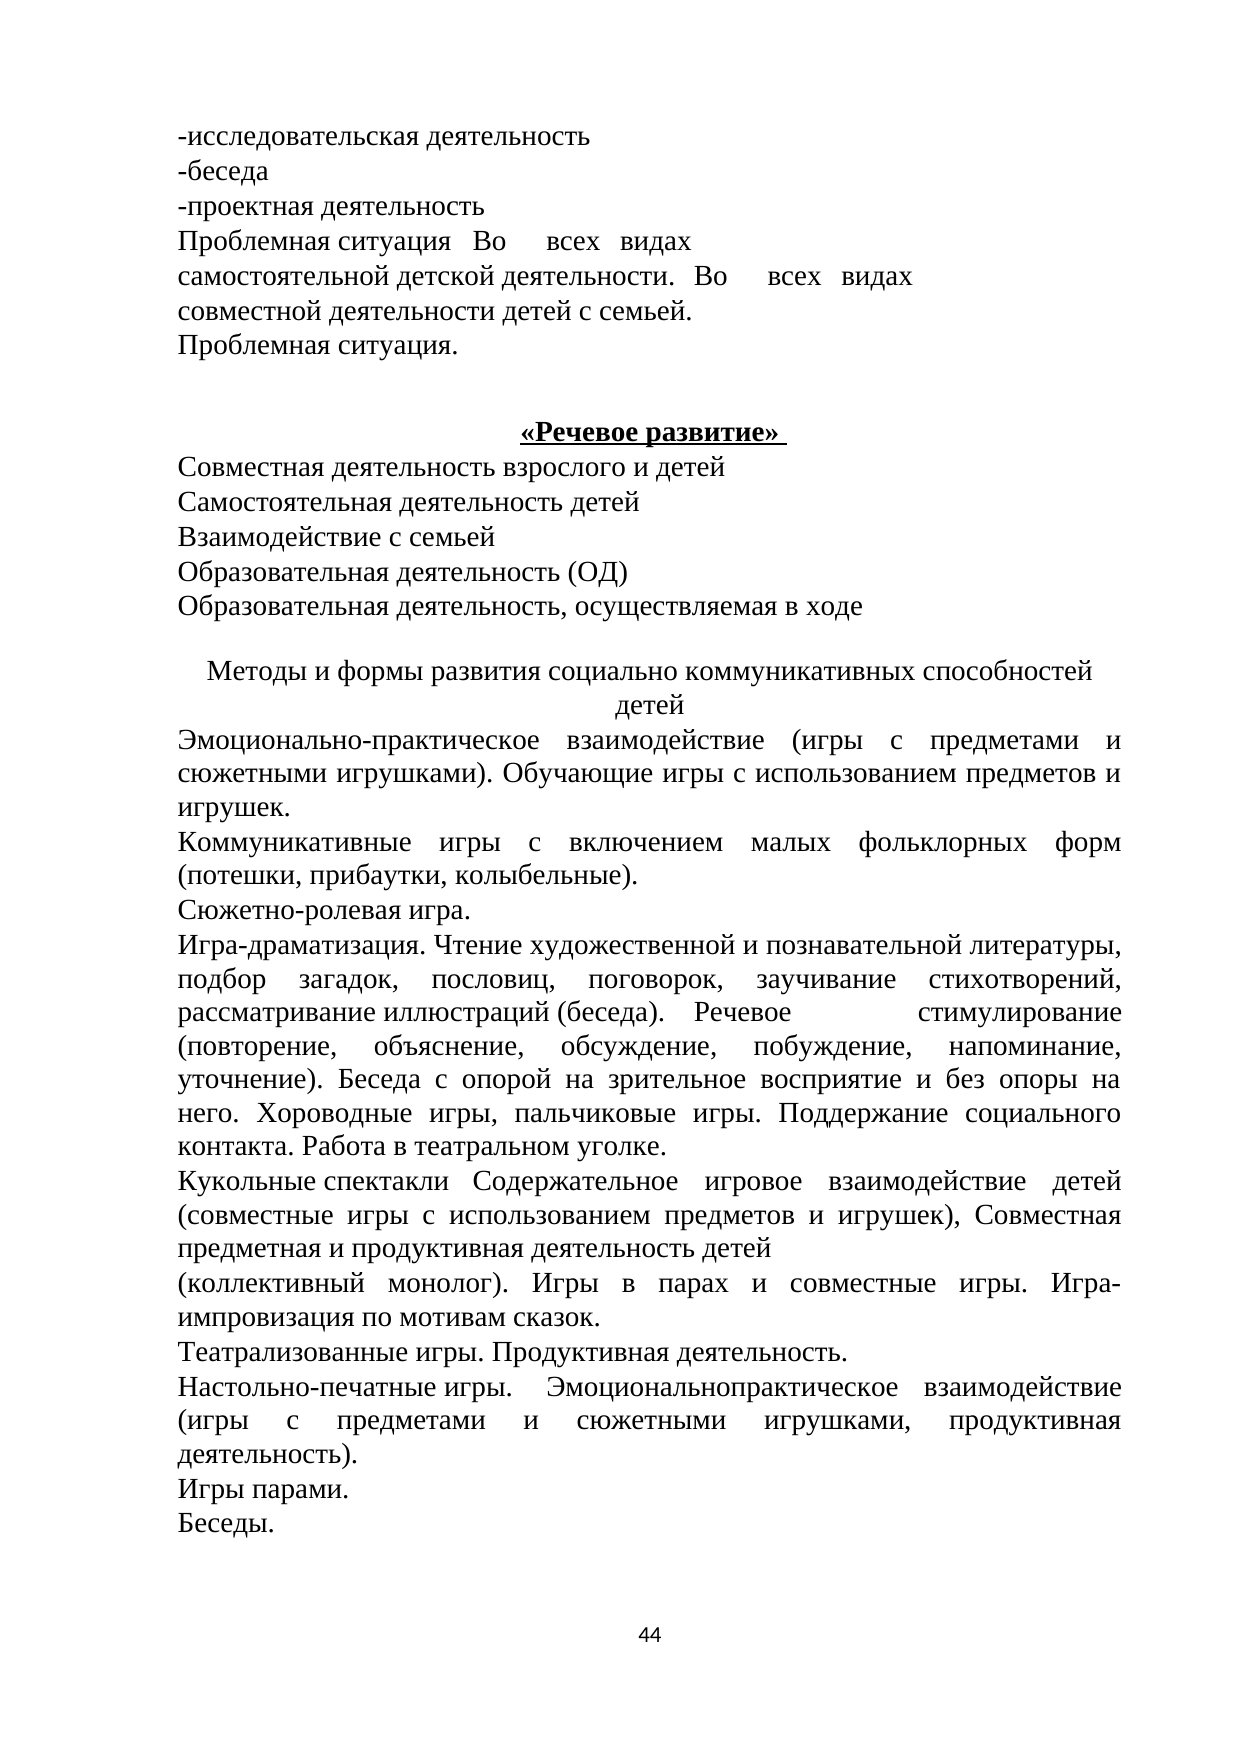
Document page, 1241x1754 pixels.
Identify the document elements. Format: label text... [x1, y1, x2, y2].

text Сюжетно-ролевая игра. [177, 892, 1122, 926]
text Беседы. [177, 1506, 1122, 1539]
text самостоятельной детской деятельности. Во всех видах [177, 258, 1122, 291]
text Театрализованные игры. Продуктивная деятельность. [177, 1334, 1122, 1367]
text Самостоятельная деятельность детей [177, 484, 1122, 517]
text Взаимодействие с семьей [177, 519, 1122, 552]
text -проектная деятельность [177, 188, 1122, 221]
text (коллективный монолог). Игры в парах и совместные игры. Игра-импровизация по мотивам сказок. [177, 1265, 1122, 1332]
text Совместная деятельность взрослого и детей [177, 449, 1122, 482]
text Проблемная ситуация Во всех видах [177, 223, 1122, 256]
text Игра-драматизация. Чтение художественной и познавательной литературы, подбор загадок, пословиц, поговорок, заучивание стихотворений, рассматривание иллюстраций (беседа). Речевое стимулирование (повторение, объяснение, обсуждение, побуждение, напоминание, уточнение). Беседа с опорой на зрительное восприятие и без опоры на него. Хороводные игры, пальчиковые игры. Поддержание социального контакта. Работа в театральном уголке. [177, 927, 1122, 1162]
text Коммуникативные игры с включением малых фольклорных форм (потешки, прибаутки, колыбельные). [177, 824, 1122, 891]
text Эмоционально-практическое взаимодействие (игры с предметами и сюжетными игрушками). Обучающие игры с использованием предметов и игрушек. [177, 722, 1122, 823]
text Настольно-печатные игры. Эмоциональнопрактическое взаимодействие (игры с предметами и сюжетными игрушками, продуктивная деятельность). [177, 1369, 1122, 1469]
text Проблемная ситуация. [177, 327, 1122, 361]
text Образовательная деятельность, осуществляемая в ходе [177, 588, 1122, 622]
text Образовательная деятельность (ОД) [177, 554, 1122, 587]
text Игры парами. [177, 1471, 1122, 1504]
text -беседа [177, 153, 1122, 187]
text «Речевое развитие» [177, 414, 1122, 448]
text Кукольные спектакли Содержательное игровое взаимодействие детей (совместные игры с использованием предметов и игрушек), Совместная предметная и продуктивная деятельность детей [177, 1163, 1122, 1264]
text -исследовательская деятельность [177, 118, 1122, 152]
text совместной деятельности детей с семьей. [177, 293, 1122, 326]
text Методы и формы развития социально коммуникативных способностей детей [177, 653, 1122, 721]
